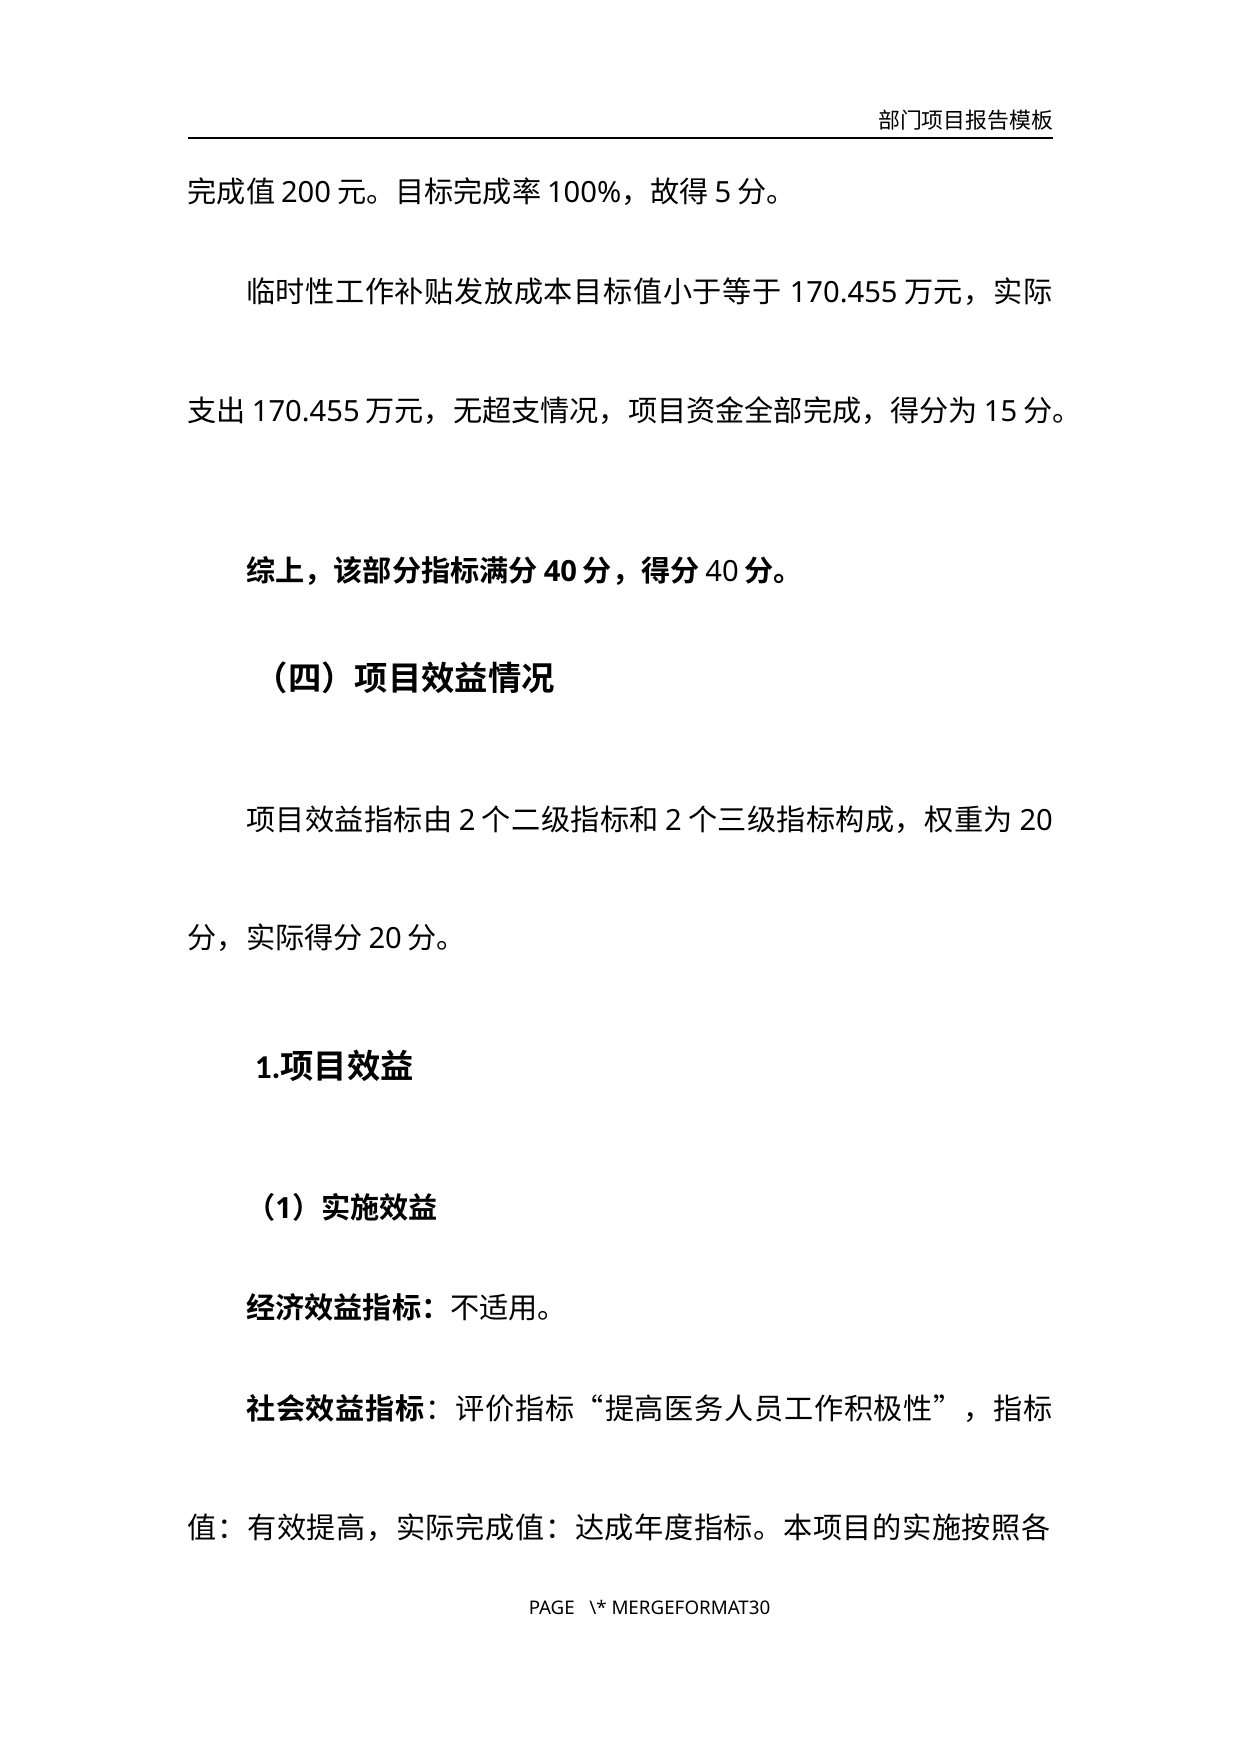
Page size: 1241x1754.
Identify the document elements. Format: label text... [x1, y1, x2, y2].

text 临时性工作补贴发放成本目标值小于等于170.455万元，实际支出170.455万元，无超支情况，项目资金全部完成，得分为15分。 [187, 251, 1053, 449]
text 项目效益指标由2个二级指标和2个三级指标构成，权重为20分，实际得分20分。 [187, 778, 1053, 976]
subtitle （四）项目效益情况 [187, 636, 1053, 715]
subtitle 1.项目效益 [187, 1024, 1053, 1104]
text 经济效益指标：不适用。 [187, 1266, 1053, 1346]
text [187, 150, 1053, 229]
text 综上，该部分指标满分40分，得分40分。 [187, 529, 1053, 609]
text （1）实施效益 [187, 1166, 1053, 1245]
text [187, 1367, 1053, 1565]
